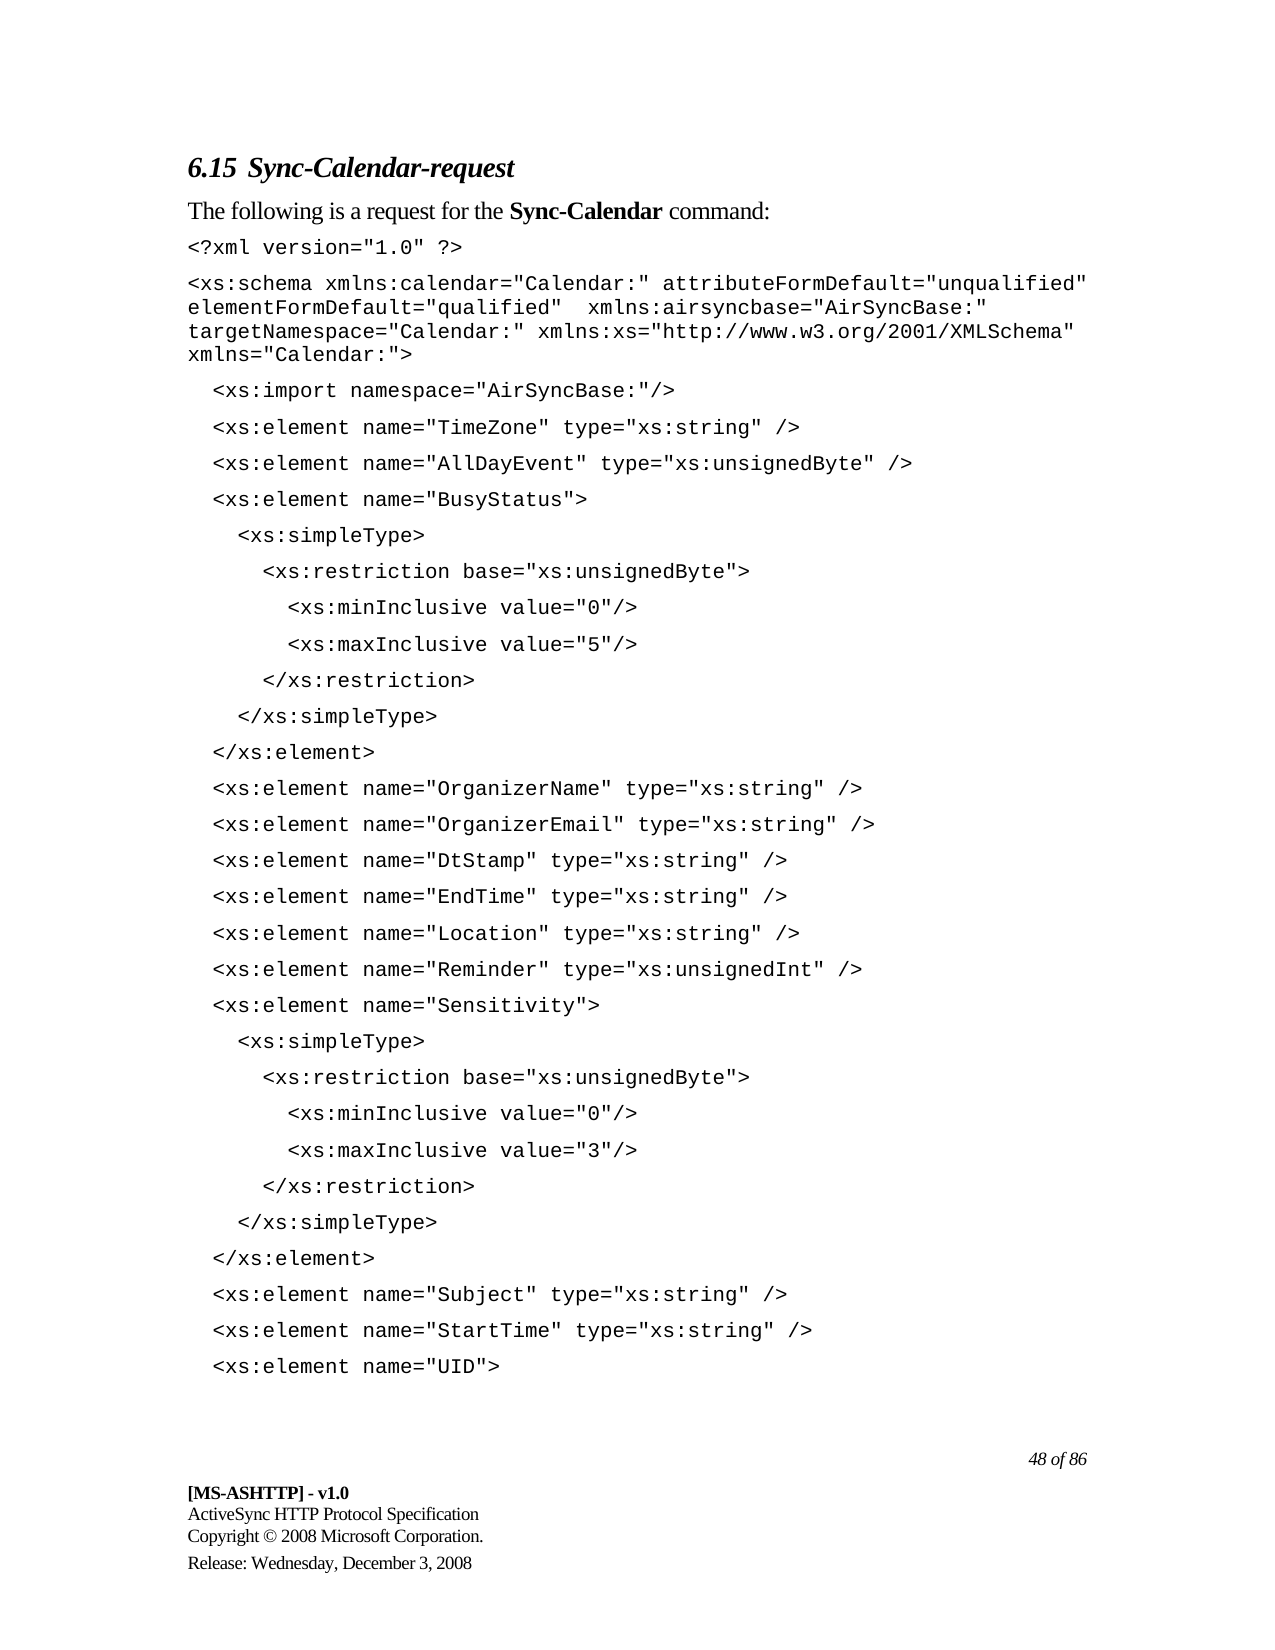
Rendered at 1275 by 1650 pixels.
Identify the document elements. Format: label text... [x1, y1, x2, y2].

text <xs:element name="TimeZone" type="xs:string" /> [187, 417, 1087, 440]
text </xs:element> [187, 1248, 1087, 1272]
text <xs:element name="Location" type="xs:string" /> [187, 923, 1087, 946]
text <xs:simpleType> [187, 1031, 1087, 1055]
text <xs:element name="UID"> [187, 1356, 1087, 1380]
text <xs:restriction base="xs:unsignedByte"> [187, 561, 1087, 585]
text <?xml version="1.0" ?> [187, 237, 1087, 261]
text <xs:element name="Sensitivity"> [187, 995, 1087, 1019]
text <xs:minInclusive value="0"/> [187, 1103, 1087, 1127]
text <xs:element name="EndTime" type="xs:string" /> [187, 887, 1087, 910]
text </xs:simpleType> [187, 1212, 1087, 1236]
text </xs:restriction> [187, 670, 1087, 693]
text <xs:element name="OrganizerName" type="xs:string" /> [187, 778, 1087, 802]
text <xs:element name="Reminder" type="xs:unsignedInt" /> [187, 959, 1087, 982]
text </xs:simpleType> [187, 706, 1087, 729]
text <xs:element name="StartTime" type="xs:string" /> [187, 1320, 1087, 1344]
subtitle Sync-Calendar-request [187, 150, 1087, 183]
text <xs:element name="OrganizerEmail" type="xs:string" /> [187, 814, 1087, 838]
text </xs:restriction> [187, 1176, 1087, 1199]
text <xs:simpleType> [187, 525, 1087, 549]
text <xs:element name="AllDayEvent" type="xs:unsignedByte" /> [187, 453, 1087, 476]
text <xs:element name="BusyStatus"> [187, 489, 1087, 513]
text </xs:element> [187, 742, 1087, 766]
text <xs:maxInclusive value="3"/> [187, 1139, 1087, 1163]
text <xs:element name="DtStamp" type="xs:string" /> [187, 850, 1087, 874]
text <xs:maxInclusive value="5"/> [187, 633, 1087, 657]
text The following is a request for the Sync-Calendar command: [187, 196, 1087, 225]
text <xs:import namespace="AirSyncBase:"/> [187, 381, 1087, 404]
text <xs:restriction base="xs:unsignedByte"> [187, 1067, 1087, 1091]
text <xs:element name="Subject" type="xs:string" /> [187, 1284, 1087, 1308]
text <xs:minInclusive value="0"/> [187, 597, 1087, 621]
text <xs:schema xmlns:calendar="Calendar:" attributeFormDefault="unqualified" elementFormDefault="qualified" xmlns:airsyncbase="AirSyncBase:" targetNamespace="Calendar:" xmlns:xs="http://www.w3.org/2001/XMLSchema" xmlns="Calendar:"> [187, 273, 1087, 368]
